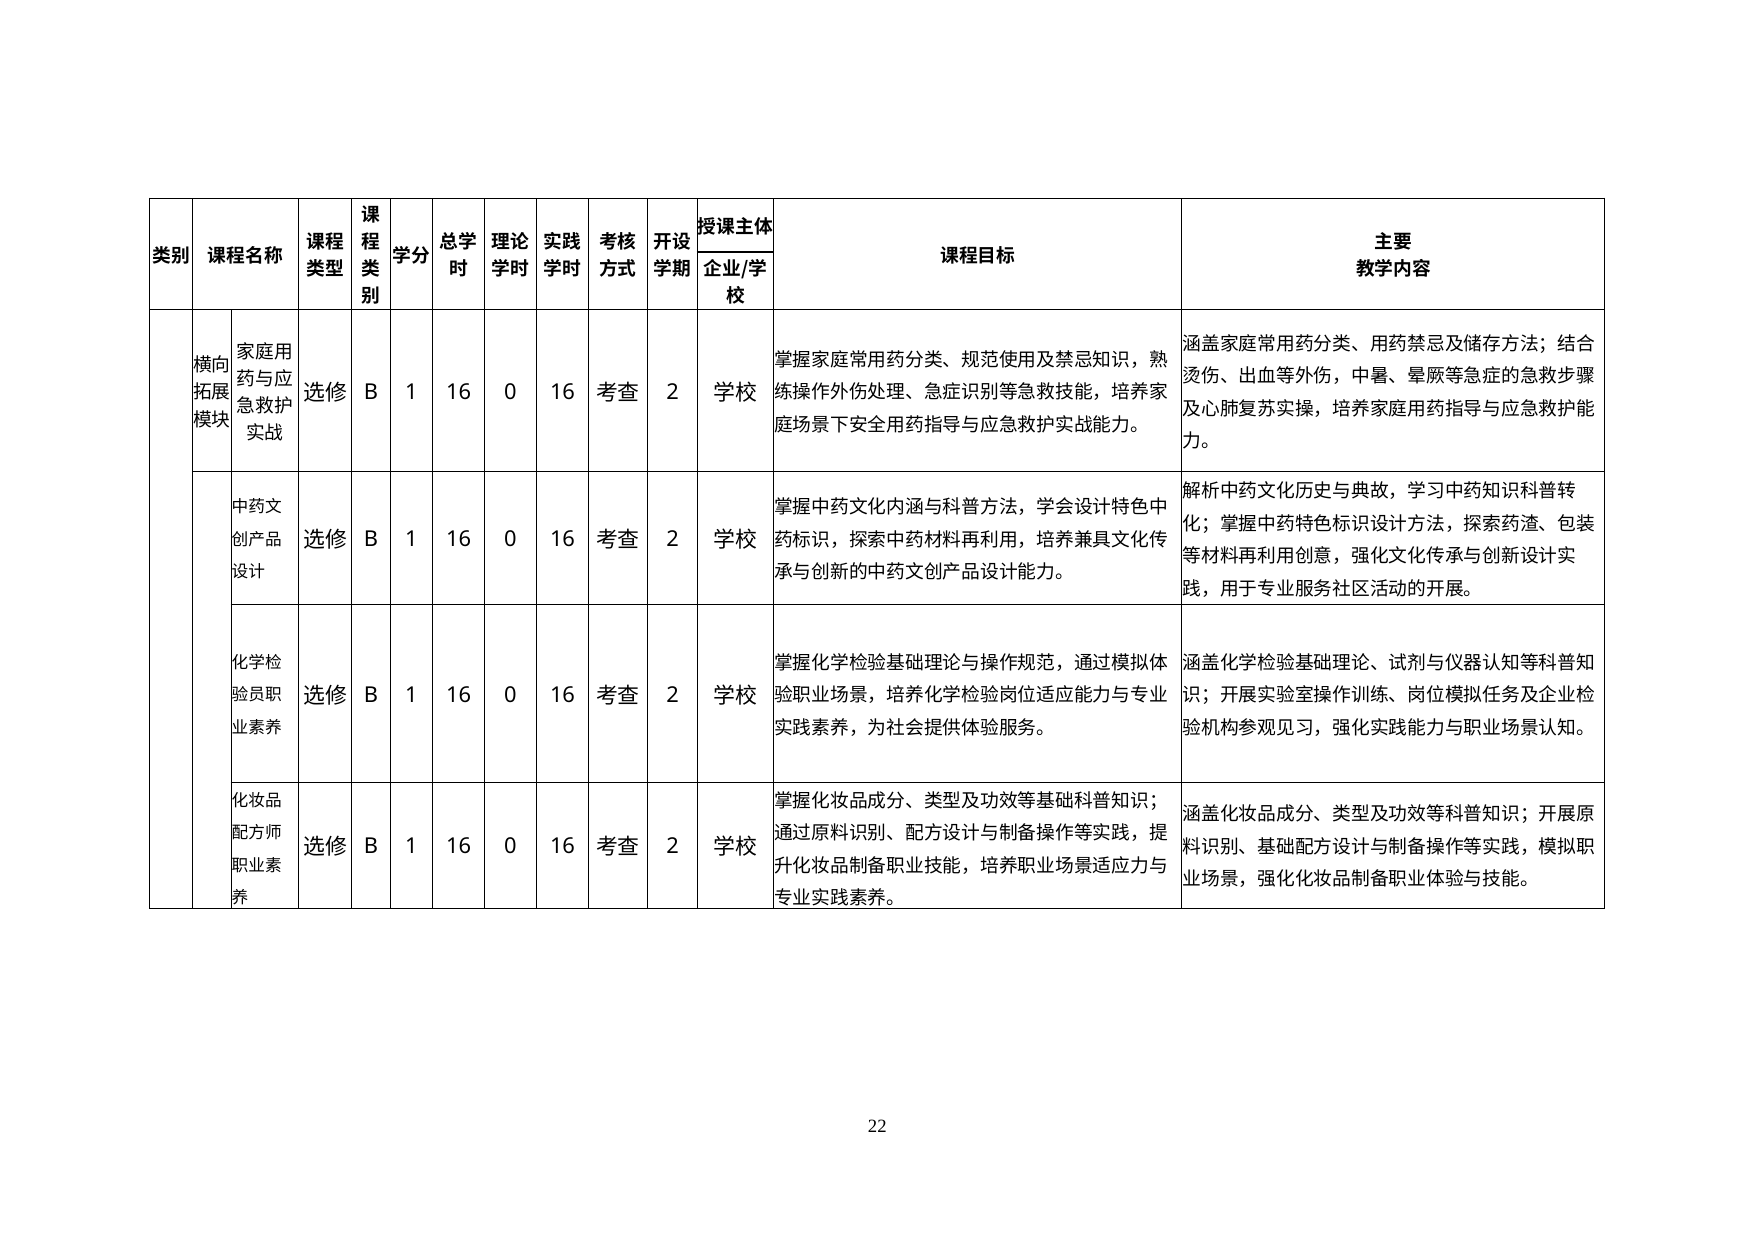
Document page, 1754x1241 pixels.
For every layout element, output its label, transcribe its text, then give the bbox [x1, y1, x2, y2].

table_cell 掌握中药文化内涵与科普方法，学会设计特色中药标识，探索中药材料再利用，培养兼具文化传承与创新的中药文创产品设计能力。 [774, 472, 1181, 604]
table_cell 选修 [299, 783, 351, 908]
table_cell 掌握化妆品成分、类型及功效等基础科普知识；通过原料识别、配方设计与制备操作等实践，提升化妆品制备职业技能，培养职业场景适应力与专业实践素养。 [774, 783, 1181, 908]
table_header 类别 [150, 199, 192, 309]
table_cell 16 [433, 310, 484, 471]
table_cell 0 [485, 783, 536, 908]
table_cell 解析中药文化历史与典故，学习中药知识科普转化；掌握中药特色标识设计方法，探索药渣、包装等材料再利用创意，强化文化传承与创新设计实践，用于专业服务社区活动的开展。 [1182, 472, 1604, 604]
table_cell 0 [485, 310, 536, 471]
table_cell 考查 [589, 310, 647, 471]
table_cell 横向拓展模块 [193, 310, 231, 471]
table_cell 中药文创产品设计 [232, 472, 298, 604]
table_cell 考查 [589, 783, 647, 908]
table_cell 1 [391, 472, 432, 604]
table_cell 16 [537, 310, 588, 471]
table_cell 16 [537, 605, 588, 782]
table_cell 企业/学校 [698, 253, 773, 309]
table_cell 涵盖化学检验基础理论、试剂与仪器认知等科普知识；开展实验室操作训练、岗位模拟任务及企业检验机构参观见习，强化实践能力与职业场景认知。 [1182, 605, 1604, 782]
table_header 授课主体 [698, 199, 773, 251]
table_header 总学时 [433, 199, 484, 309]
table_cell 选修 [299, 605, 351, 782]
table_cell 2 [648, 310, 697, 471]
table_cell B [352, 310, 390, 471]
table_cell 1 [391, 783, 432, 908]
table_header 课程名称 [193, 199, 298, 309]
table_header 理论 学时 [485, 199, 536, 309]
table_header 课程目标 [774, 199, 1181, 309]
table_cell 涵盖化妆品成分、类型及功效等科普知识；开展原料识别、基础配方设计与制备操作等实践，模拟职业场景，强化化妆品制备职业体验与技能。 [1182, 783, 1604, 908]
table_header 主要 教学内容 [1182, 199, 1604, 309]
table_cell 16 [433, 472, 484, 604]
table_cell 掌握化学检验基础理论与操作规范，通过模拟体验职业场景，培养化学检验岗位适应能力与专业实践素养，为社会提供体验服务。 [774, 605, 1181, 782]
table_cell 16 [433, 783, 484, 908]
table_cell 家庭用药与应急救护实战 [232, 310, 298, 471]
table_cell 16 [537, 472, 588, 604]
table_cell 2 [648, 783, 697, 908]
table_cell 2 [648, 605, 697, 782]
table_header 学分 [391, 199, 432, 309]
table_cell 0 [485, 605, 536, 782]
table_cell 1 [391, 310, 432, 471]
table_cell B [352, 783, 390, 908]
table_cell 0 [485, 472, 536, 604]
table_cell 考查 [589, 605, 647, 782]
table_cell B [352, 605, 390, 782]
table_cell 16 [537, 783, 588, 908]
table_cell 学校 [698, 783, 773, 908]
table_cell 考查 [589, 472, 647, 604]
table_cell 2 [648, 472, 697, 604]
table_cell 学校 [698, 472, 773, 604]
table_header 考核 方式 [589, 199, 647, 309]
table_cell 16 [433, 605, 484, 782]
table_cell 化妆品配方师职业素养 [232, 783, 298, 908]
table_cell 化学检验员职业素养 [232, 605, 298, 782]
table_header 课程 类型 [299, 199, 351, 309]
table_cell 选修 [299, 310, 351, 471]
table_cell 学校 [698, 605, 773, 782]
table_cell 学校 [698, 310, 773, 471]
table_cell [193, 472, 231, 908]
table_header 开设 学期 [648, 199, 697, 309]
table_cell 选修 [299, 472, 351, 604]
table_cell 涵盖家庭常用药分类、用药禁忌及储存方法；结合烫伤、出血等外伤，中暑、晕厥等急症的急救步骤及心肺复苏实操，培养家庭用药指导与应急救护能力。 [1182, 310, 1604, 471]
table_header 实践 学时 [537, 199, 588, 309]
table_cell B [352, 472, 390, 604]
table_cell 掌握家庭常用药分类、规范使用及禁忌知识，熟练操作外伤处理、急症识别等急救技能，培养家庭场景下安全用药指导与应急救护实战能力。 [774, 310, 1181, 471]
table_header 课程 类别 [352, 199, 390, 309]
table_cell 1 [391, 605, 432, 782]
